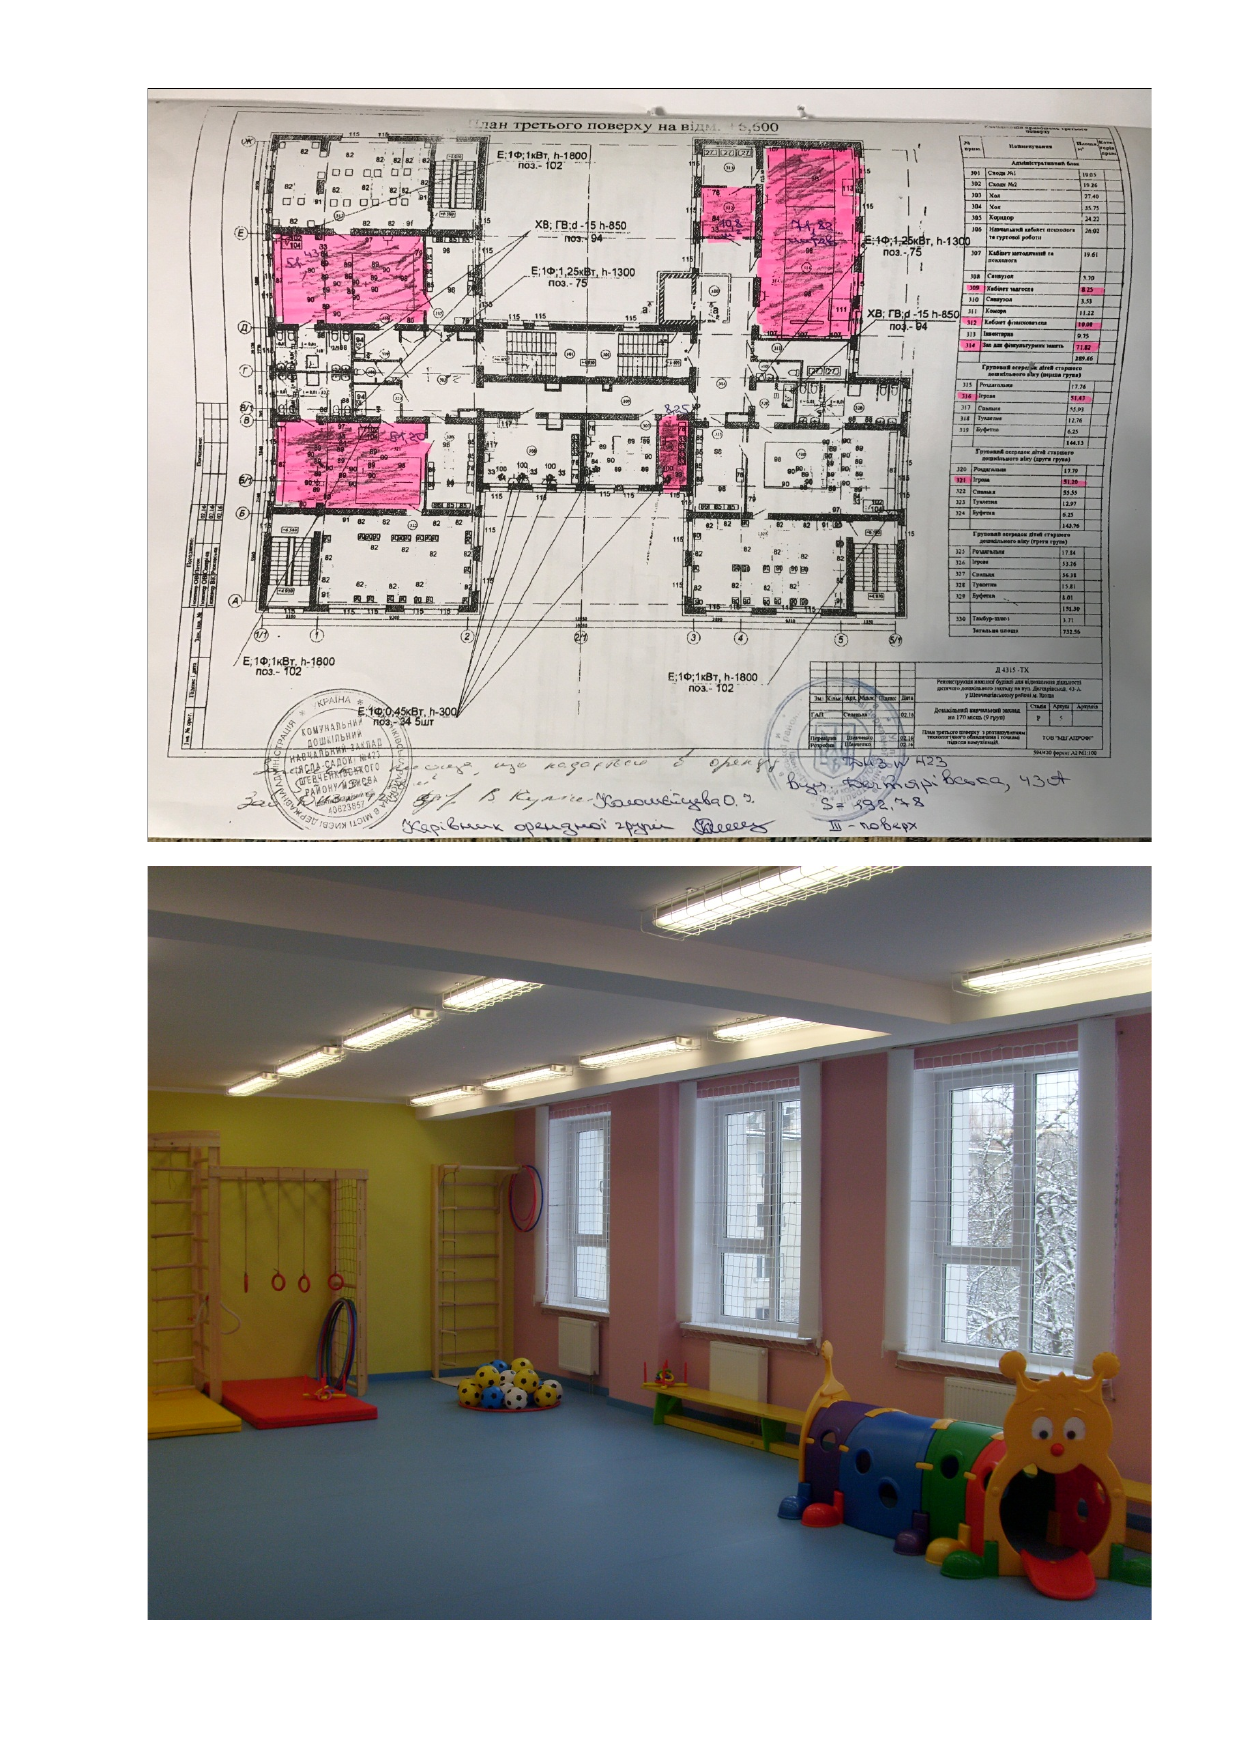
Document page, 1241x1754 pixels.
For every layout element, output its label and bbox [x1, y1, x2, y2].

picture [147, 866, 1152, 1620]
picture [147, 88, 1152, 842]
